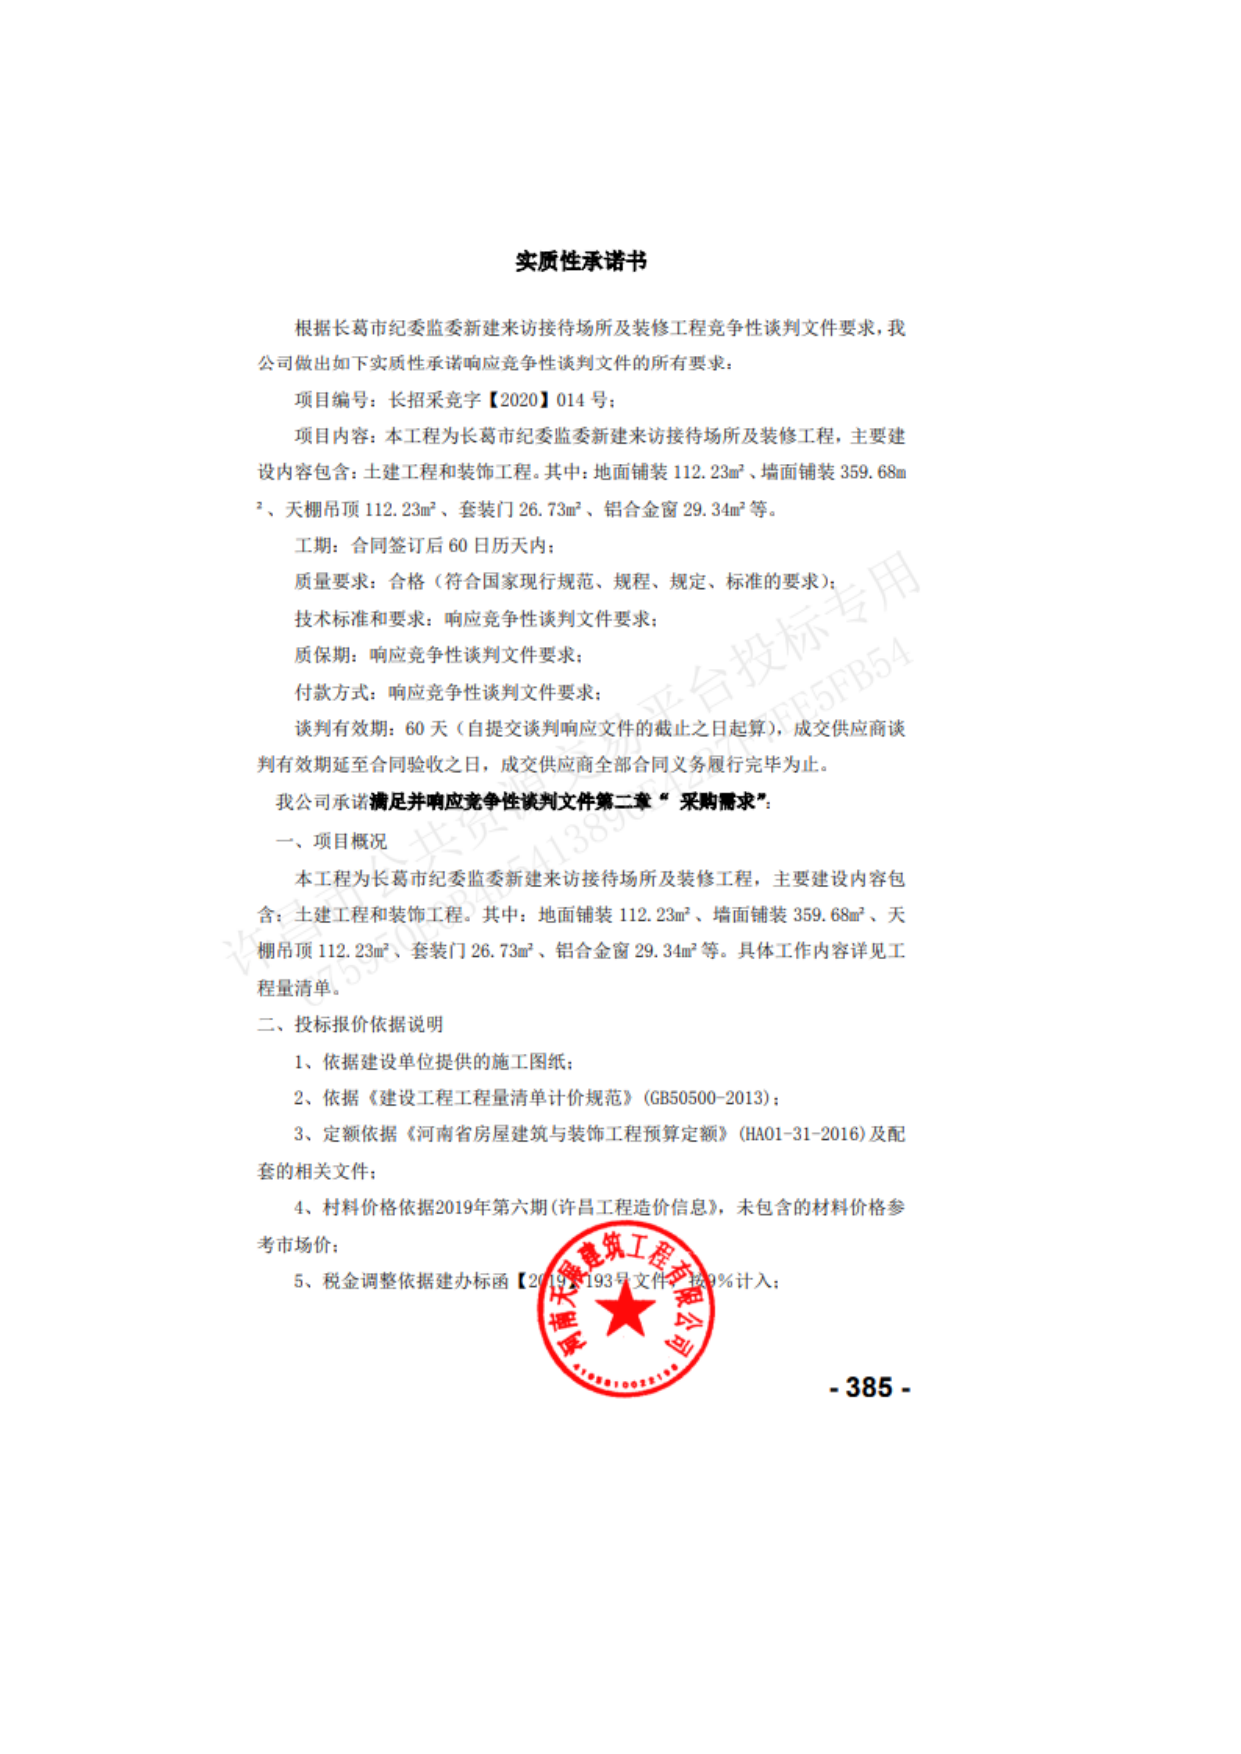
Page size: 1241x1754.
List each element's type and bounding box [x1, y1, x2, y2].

picture [187, 162, 1017, 1416]
